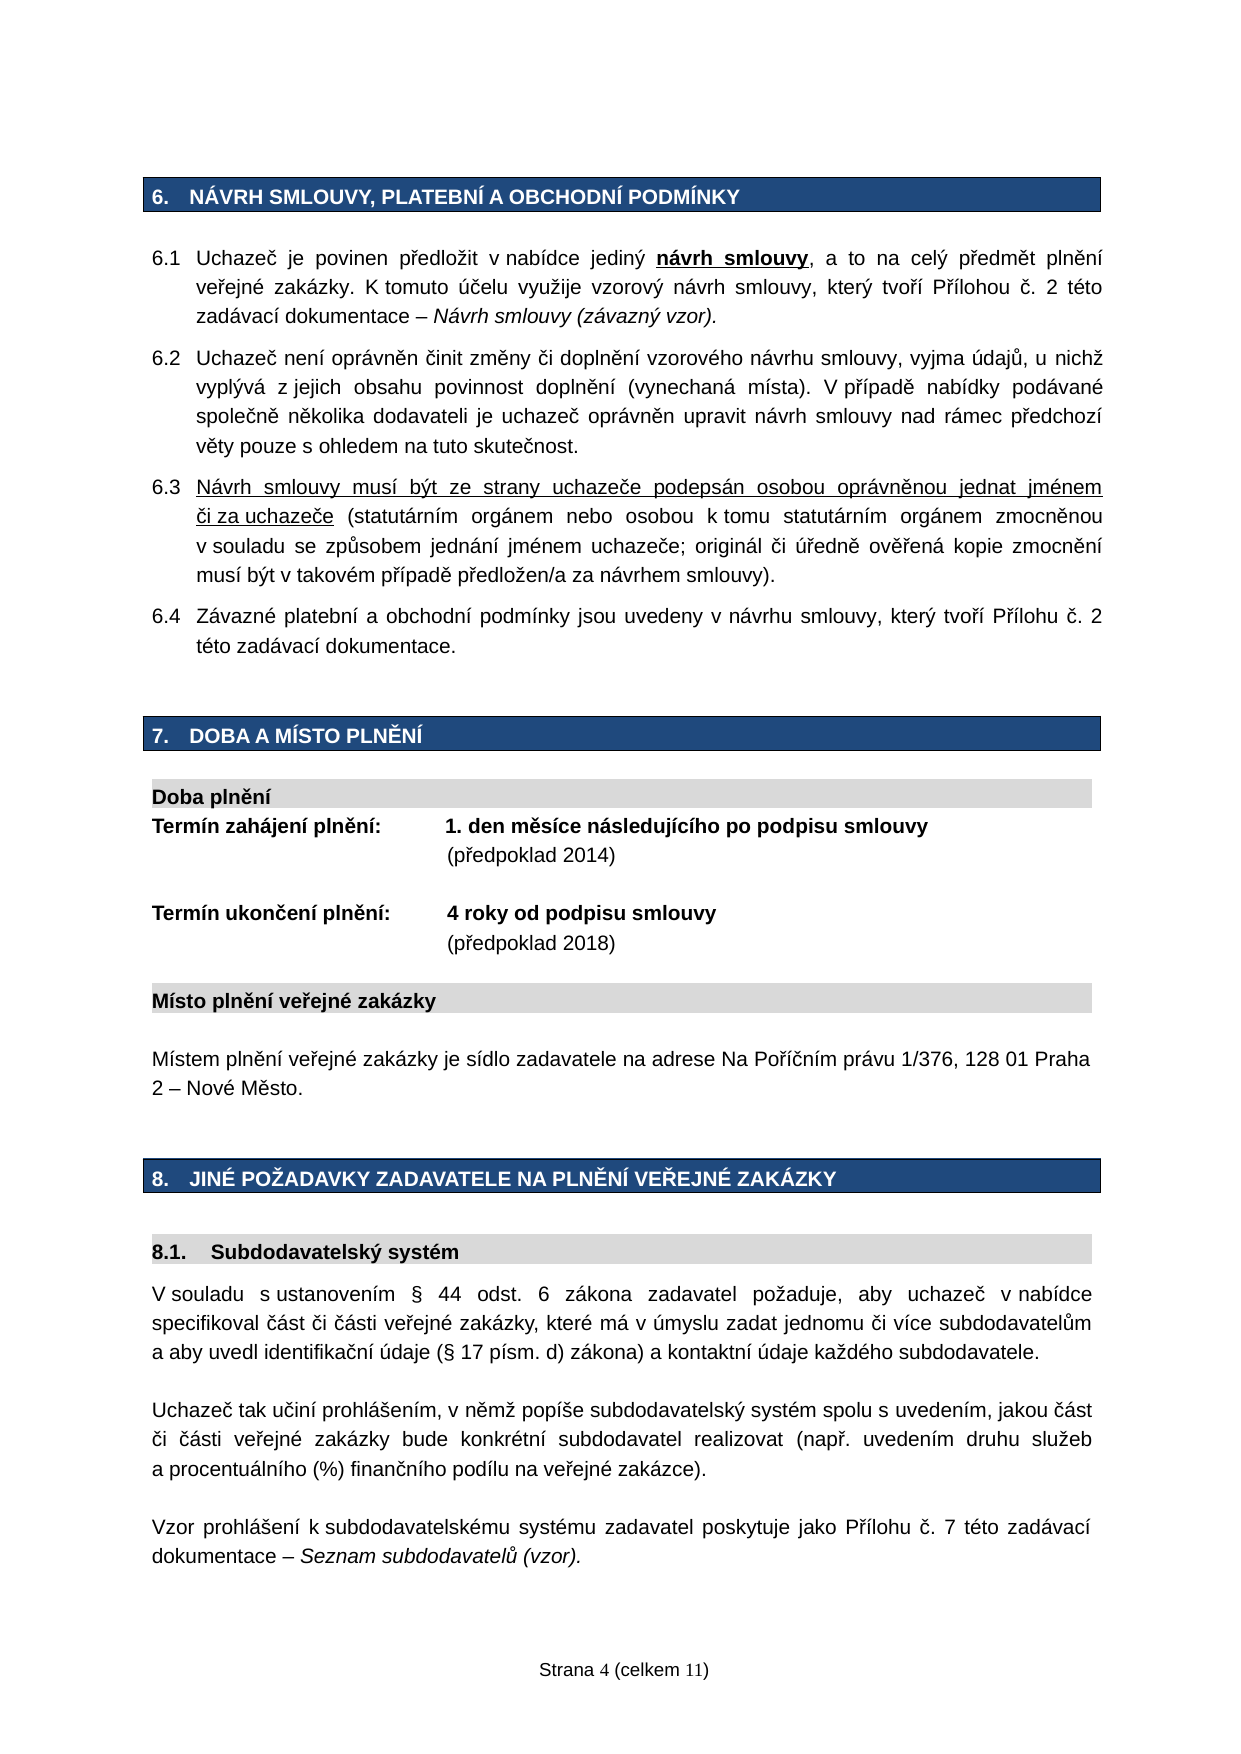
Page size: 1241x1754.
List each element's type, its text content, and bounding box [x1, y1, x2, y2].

text V souladu s ustanovením § 44 odst. 6 zákona zadavatel požaduje, aby uchazeč v nabídce specifikoval část či části veřejné zakázky, které má v úmyslu zadat jednomu či více subdodavatelům a aby uvedl identifikační údaje (§ 17 písm. d) zákona) a kontaktní údaje každého subdodavatele. [152, 1276, 1092, 1364]
text Termín ukončení plnění: 4 roky od podpisu smlouvy [152, 896, 1092, 925]
text Vzor prohlášení k subdodavatelskému systému zadavatel poskytuje jako Přílohu č. 7 této zadávací dokumentace – Seznam subdodavatelů (vzor). [152, 1509, 1092, 1568]
text (předpoklad 2018) [152, 925, 1092, 954]
text 6.3 Návrh smlouvy musí být ze strany uchazeče podepsán osobou oprávněnou jednat jménem či za uchazeče (statutárním orgánem nebo osobou k tomu statutárním orgánem zmocněnou v souladu se způsobem jednání jménem uchazeče; originál či úředně ověřená kopie zmocnění musí být v takovém případě předložen/a za návrhem smlouvy). [152, 470, 1103, 587]
text 6.1 Uchazeč je povinen předložit v nabídce jediný návrh smlouvy, a to na celý předmět plnění veřejné zakázky. K tomuto účelu využije vzorový návrh smlouvy, který tvoří Přílohou č. 2 této zadávací dokumentace – Návrh smlouvy (závazný vzor). [152, 241, 1104, 328]
text 6. NÁVRH SMLOUVY, PLATEBNÍ A OBCHODNÍ podmínky [144, 178, 1100, 211]
text 8. Jiné požadavky zadavatele na plnění veřejné zakázky [144, 1160, 1100, 1192]
text Místo plnění veřejné zakázky [152, 983, 1092, 1013]
text Místem plnění veřejné zakázky je sídlo zadavatele na adrese Na Poříčním právu 1/376, 128 01 Praha 2 – Nové Město. [152, 1042, 1092, 1100]
text 6.4 Závazné platební a obchodní podmínky jsou uvedeny v návrhu smlouvy, který tvoří Přílohu č. 2 této zadávací dokumentace. [152, 599, 1103, 657]
text 6.2 Uchazeč není oprávněn činit změny či doplnění vzorového návrhu smlouvy, vyjma údajů, u nichž vyplývá z jejich obsahu povinnost doplnění (vynechaná místa). V případě nabídky podávané společně několika dodavateli je uchazeč oprávněn upravit návrh smlouvy nad rámec předchozí věty pouze s ohledem na tuto skutečnost. [152, 341, 1103, 457]
text 7. Doba A MÍSTO PLNĚNÍ [144, 717, 1100, 750]
list Subdodavatelský systém [152, 1234, 1092, 1264]
text Uchazeč tak učiní prohlášením, v němž popíše subdodavatelský systém spolu s uvedením, jakou část či části veřejné zakázky bude konkrétní subdodavatel realizovat (např. uvedením druhu služeb a procentuálního (%) finančního podílu na veřejné zakázce). [152, 1393, 1092, 1480]
text Termín zahájení plnění: 1. den měsíce následujícího po podpisu smlouvy (předpoklad 2014) [152, 808, 1092, 867]
text Doba plnění [152, 779, 1092, 808]
